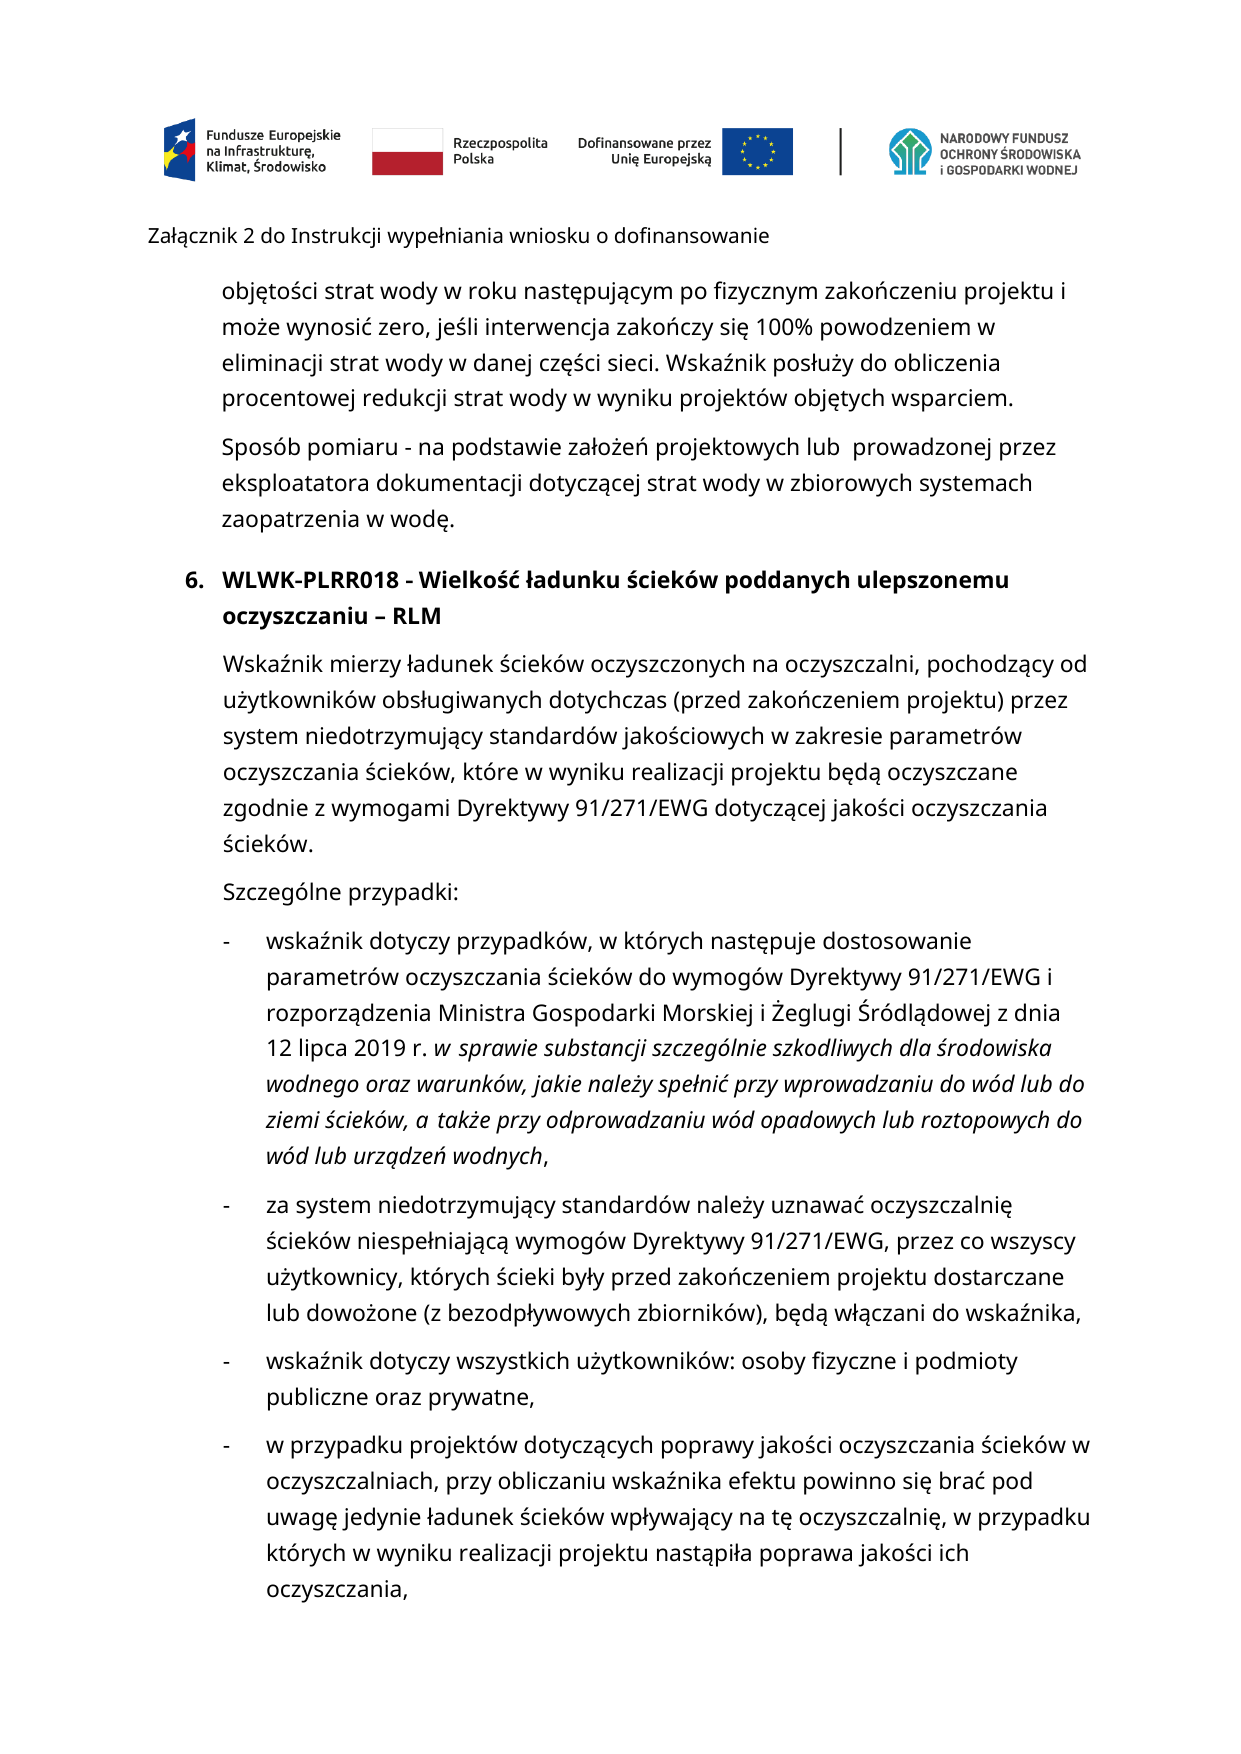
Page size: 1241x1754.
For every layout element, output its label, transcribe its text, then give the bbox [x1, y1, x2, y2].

list - wskaźnik dotyczy przypadków, w których następuje dostosowanie parametrów oczyszczania ścieków do wymogów Dyrektywy 91/271/EWG i rozporządzenia Ministra Gospodarki Morskiej i Żeglugi Śródlądowej z dnia 12 lipca 2019 r. w sprawie substancji szczególnie szkodliwych dla środowiska wodnego oraz warunków, jakie należy spełnić przy wprowadzaniu do wód lub do ziemi ścieków, a także przy odprowadzaniu wód opadowych lub roztopowych do wód lub urządzeń wodnych, [223, 924, 1093, 1171]
list Wskaźnik mierzy ładunek ścieków oczyszczonych na oczyszczalni, pochodzący od użytkowników obsługiwanych dotychczas (przed zakończeniem projektu) przez system niedotrzymujący standardów jakościowych w zakresie parametrów oczyszczania ścieków, które w wyniku realizacji projektu będą oczyszczane zgodnie z wymogami Dyrektywy 91/271/EWG dotyczącej jakości oczyszczania ścieków. [223, 648, 1093, 859]
picture [147, 102, 1093, 197]
list Szczególne przypadki: [223, 876, 1093, 907]
text Sposób pomiaru - na podstawie założeń projektowych lub prowadzonej przez eksploatatora dokumentacji dotyczącej strat wody w zbiorowych systemach zaopatrzenia w wodę. [221, 431, 1093, 534]
list - wskaźnik dotyczy wszystkich użytkowników: osoby fizyczne i podmioty publiczne oraz prywatne, [223, 1345, 1093, 1412]
list WLWK‐PLRR018 ‐ Wielkość ładunku ścieków poddanych ulepszonemu oczyszczaniu – RLM [185, 564, 1093, 631]
list - w przypadku projektów dotyczących poprawy jakości oczyszczania ścieków w oczyszczalniach, przy obliczaniu wskaźnika efektu powinno się brać pod uwagę jedynie ładunek ścieków wpływający na tę oczyszczalnię, w przypadku których w wyniku realizacji projektu nastąpiła poprawa jakości ich oczyszczania, [223, 1429, 1093, 1604]
list - za system niedotrzymujący standardów należy uznawać oczyszczalnię ścieków niespełniającą wymogów Dyrektywy 91/271/EWG, przez co wszyscy użytkownicy, których ścieki były przed zakończeniem projektu dostarczane lub dowożone (z bezodpływowych zbiorników), będą włączani do wskaźnika, [223, 1189, 1093, 1328]
